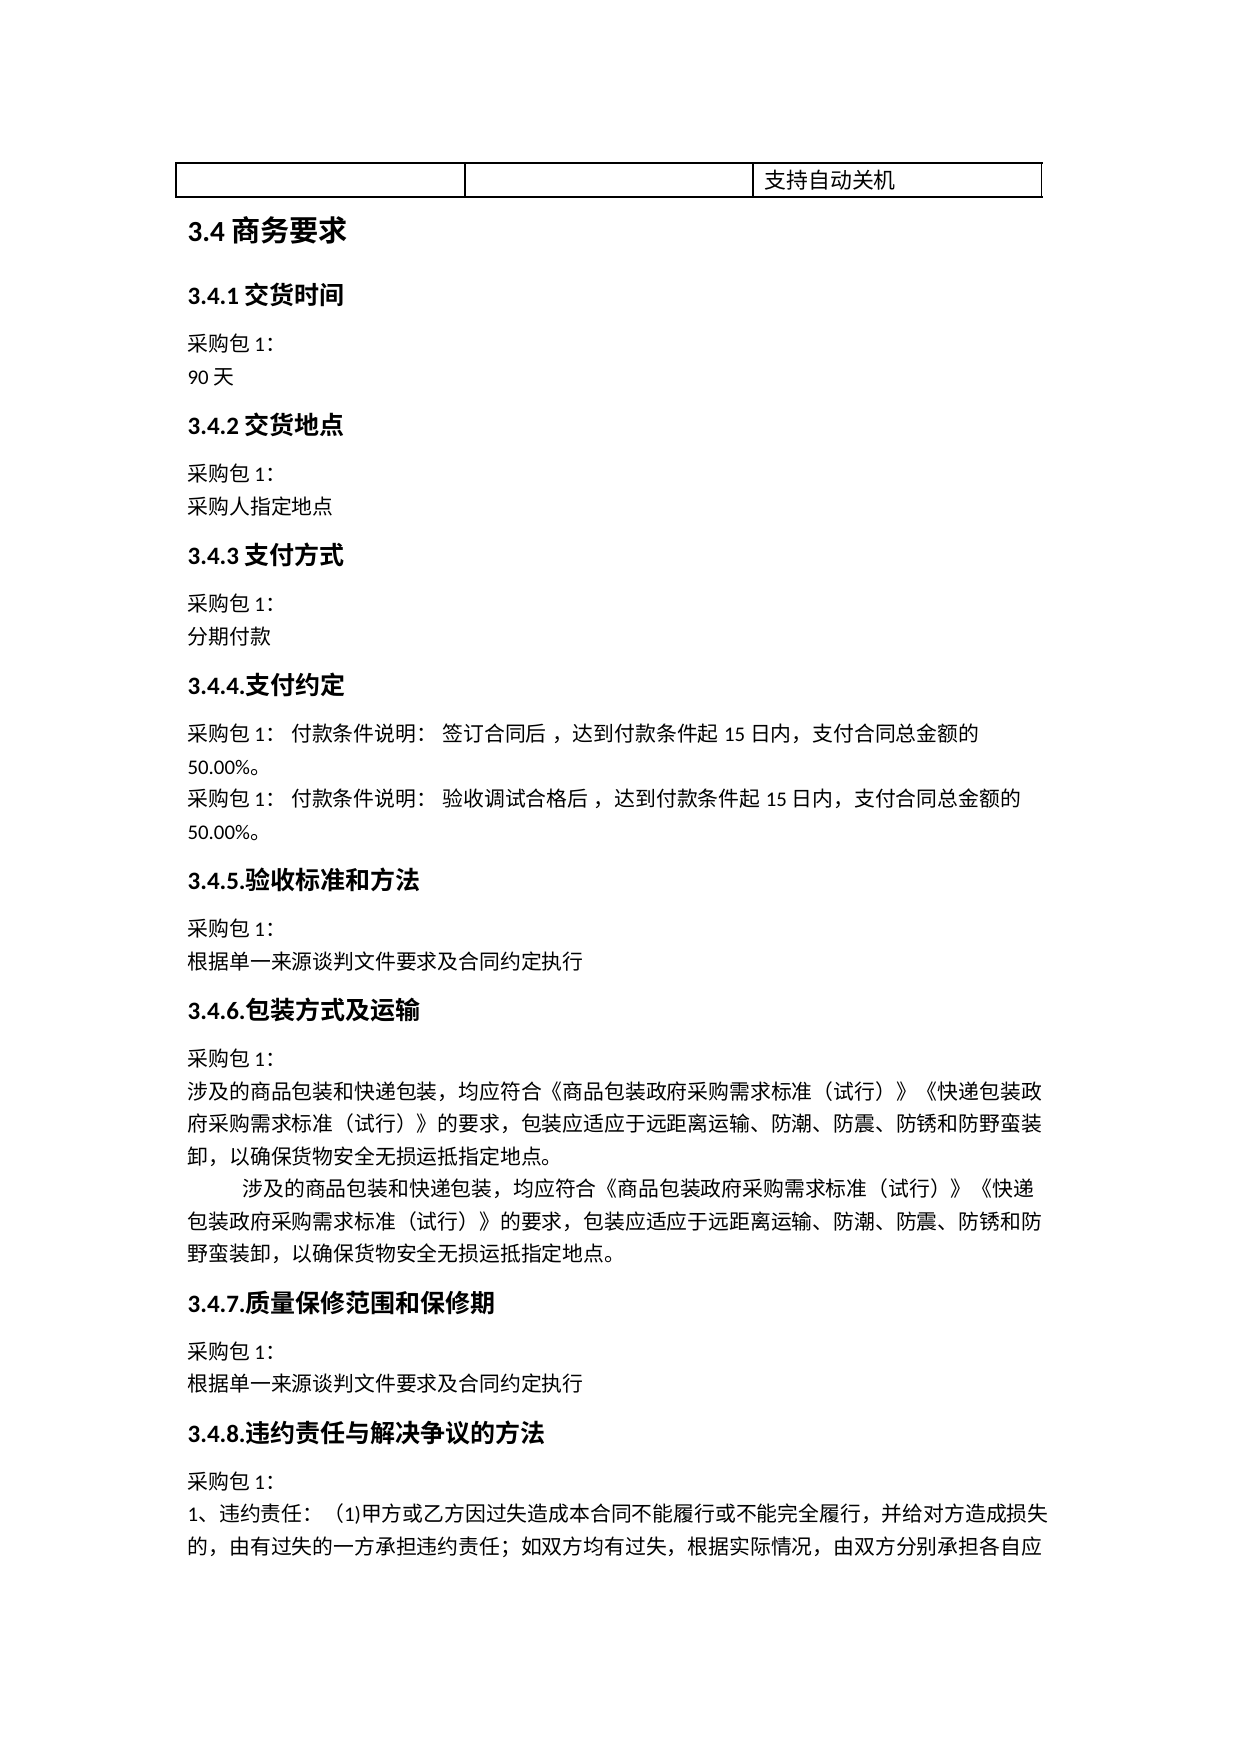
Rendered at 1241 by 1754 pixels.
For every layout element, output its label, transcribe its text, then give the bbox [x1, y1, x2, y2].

text 90天 [187, 360, 1053, 393]
text 3.4.5.验收标准和方法 [187, 848, 1053, 913]
text 3.4商务要求 [187, 198, 1053, 263]
text 采购包1： [187, 913, 1053, 945]
text 涉及的商品包装和快递包装，均应符合《商品包装政府采购需求标准（试行）》《快递包装政府采购需求标准（试行）》的要求，包装应适应于远距离运输、防潮、防震、防锈和防野蛮装卸，以确保货物安全无损运抵指定地点。 [187, 1075, 1053, 1173]
text 采购包1： [187, 588, 1053, 620]
text 3.4.4.支付约定 [187, 653, 1053, 718]
text 分期付款 [187, 620, 1053, 653]
text 根据单一来源谈判文件要求及合同约定执行 [187, 945, 1053, 978]
table_cell [177, 164, 464, 196]
text 根据单一来源谈判文件要求及合同约定执行 [187, 1368, 1053, 1400]
text 采购人指定地点 [187, 490, 1053, 523]
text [187, 1498, 1053, 1563]
text 采购包1： [187, 328, 1053, 360]
text 3.4.1交货时间 [187, 263, 1053, 328]
text 采购包1： 付款条件说明： 签订合同后 ，达到付款条件起 15 日内，支付合同总金额的 50.00%。 [187, 718, 1053, 783]
text 涉及的商品包装和快递包装，均应符合《商品包装政府采购需求标准（试行）》《快递包装政府采购需求标准（试行）》的要求，包装应适应于远距离运输、防潮、防震、防锈和防野蛮装卸，以确保货物安全无损运抵指定地点。 [187, 1173, 1053, 1270]
table_cell 1 [466, 164, 752, 196]
text 采购包1： [187, 1465, 1053, 1498]
text 3.4.3支付方式 [187, 523, 1053, 588]
text 3.4.6.包装方式及运输 [187, 978, 1053, 1043]
text 采购包1： 付款条件说明： 验收调试合格后 ，达到付款条件起 15 日内，支付合同总金额的 50.00%。 [187, 783, 1053, 848]
text 采购包1： [187, 1335, 1053, 1368]
text 采购包1： [187, 1043, 1053, 1075]
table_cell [754, 164, 1041, 196]
text 采购包1： [187, 458, 1053, 490]
text 3.4.2交货地点 [187, 393, 1053, 458]
text 3.4.8.违约责任与解决争议的方法 [187, 1400, 1053, 1465]
text 3.4.7.质量保修范围和保修期 [187, 1270, 1053, 1335]
